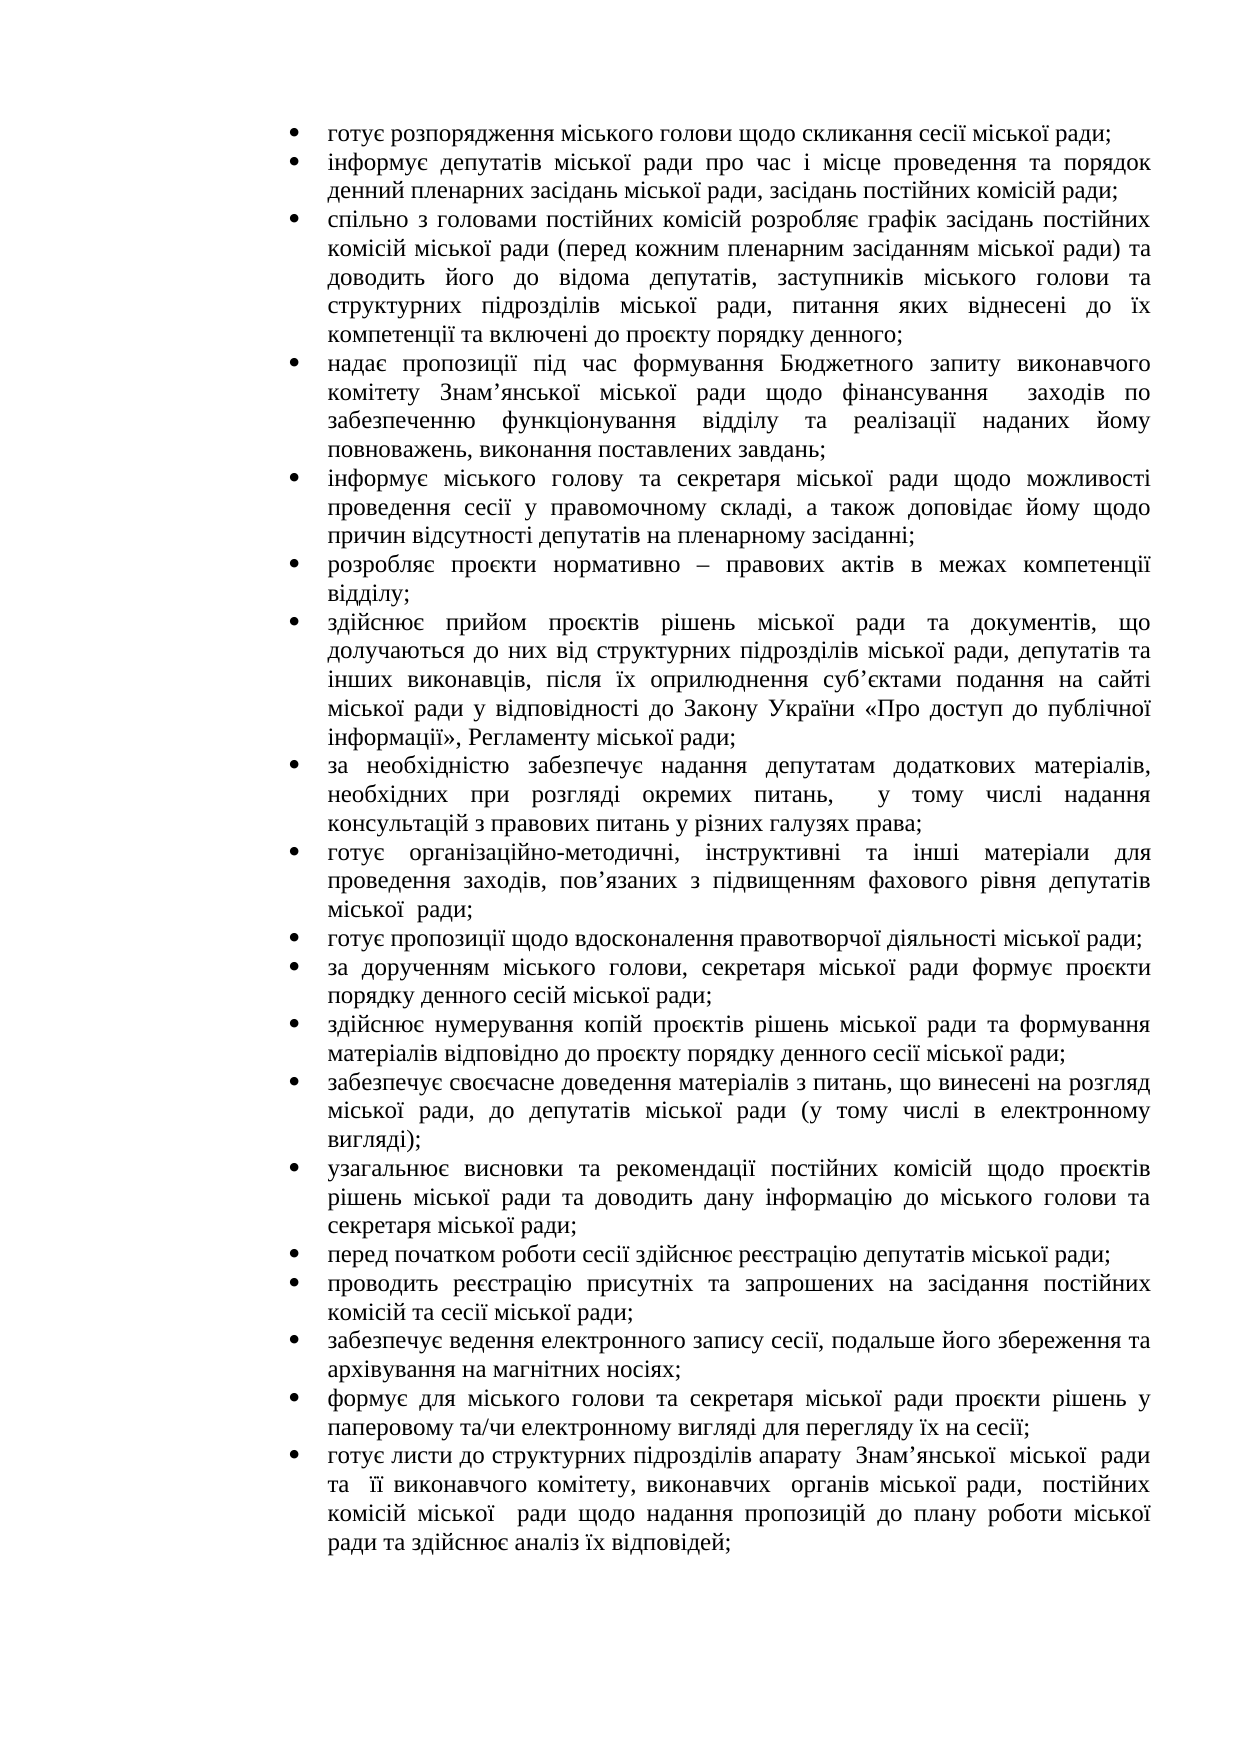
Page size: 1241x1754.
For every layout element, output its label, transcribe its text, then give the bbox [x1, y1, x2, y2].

list за дорученням міського голови, секретаря міської ради формує проєкти порядку денного сесій міської ради; [290, 952, 1152, 1009]
list проводить реєстрацію присутніх та запрошених на засідання постійних комісій та сесії міської ради; [290, 1268, 1152, 1326]
list забезпечує своєчасне доведення матеріалів з питань, що винесені на розгляд міської ради, до депутатів міської ради (у тому числі в електронному вигляді); [290, 1067, 1152, 1153]
list інформує міського голову та секретаря міської ради щодо можливості проведення сесії у правомочному складі, а також доповідає йому щодо причин відсутності депутатів на пленарному засіданні; [290, 463, 1152, 549]
list готує розпорядження міського голови щодо скликання сесії міської ради; [290, 118, 1152, 147]
list розробляє проєкти нормативно – правових актів в межах компетенції відділу; [290, 549, 1152, 607]
list здійснює прийом проєктів рішень міської ради та документів, що долучаються до них від структурних підрозділів міської ради, депутатів та інших виконавців, після їх оприлюднення суб’єктами подання на сайті міської ради у відповідності до Закону України «Про доступ до публічної інформації», Регламенту міської ради; [290, 607, 1152, 751]
list спільно з головами постійних комісій розробляє графік засідань постійних комісій міської ради (перед кожним пленарним засіданням міської ради) та доводить його до відома депутатів, заступників міського голови та структурних підрозділів міської ради, питання яких віднесені до їх компетенції та включені до проєкту порядку денного; [290, 204, 1152, 348]
list забезпечує ведення електронного запису сесії, подальше його збереження та архівування на магнітних носіях; [290, 1326, 1152, 1383]
list формує для міського голови та секретаря міської ради проєкти рішень у паперовому та/чи електронному вигляді для перегляду їх на сесії; [290, 1383, 1152, 1441]
list інформує депутатів міської ради про час і місце проведення та порядок денний пленарних засідань міської ради, засідань постійних комісій ради; [290, 147, 1152, 204]
list узагальнює висновки та рекомендації постійних комісій щодо проєктів рішень міської ради та доводить дану інформацію до міського голови та секретаря міської ради; [290, 1153, 1152, 1239]
list готує організаційно-методичні, інструктивні та інші матеріали для проведення заходів, пов’язаних з підвищенням фахового рівня депутатів міської ради; [290, 837, 1152, 923]
list готує листи до структурних підрозділів апарату Знам’янської міської ради та її виконавчого комітету, виконавчих органів міської ради, постійних комісій міської ради щодо надання пропозицій до плану роботи міської ради та здійснює аналіз їх відповідей; [290, 1441, 1152, 1556]
list готує пропозиції щодо вдосконалення правотворчої діяльності міської ради; [290, 923, 1152, 952]
list перед початком роботи сесії здійснює реєстрацію депутатів міської ради; [290, 1239, 1152, 1268]
list здійснює нумерування копій проєктів рішень міської ради та формування матеріалів відповідно до проєкту порядку денного сесії міської ради; [290, 1009, 1152, 1067]
list за необхідністю забезпечує надання депутатам додаткових матеріалів, необхідних при розгляді окремих питань, у тому числі надання консультацій з правових питань у різних галузях права; [290, 751, 1152, 837]
list надає пропозиції під час формування Бюджетного запиту виконавчого комітету Знам’янської міської ради щодо фінансування заходів по забезпеченню функціонування відділу та реалізації наданих йому повноважень, виконання поставлених завдань; [290, 348, 1152, 463]
